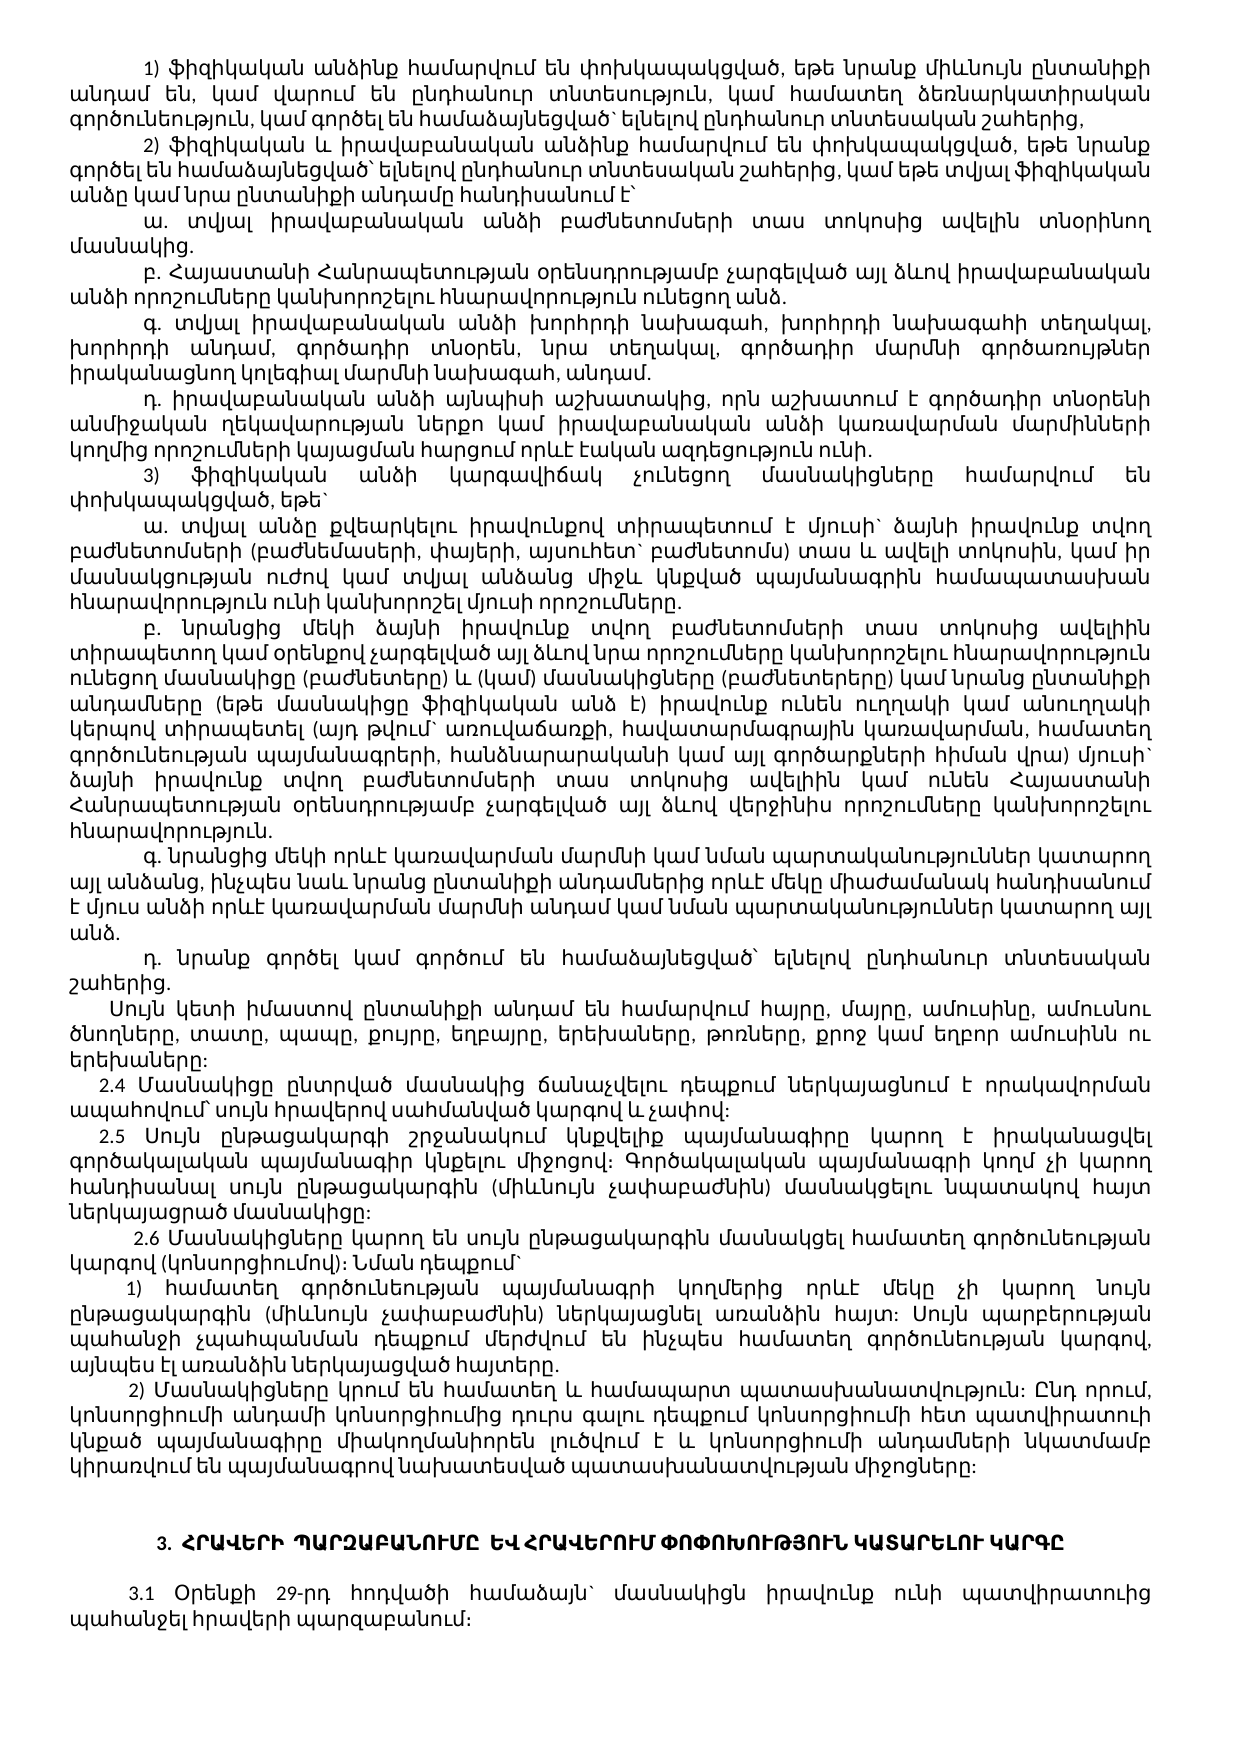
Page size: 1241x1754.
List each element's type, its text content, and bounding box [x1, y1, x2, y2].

text բ. նրանցից մեկի ձայնի իրավունք տվող բաժնետոմսերի տաս տոկոսից ավելիին տիրապետող կամ օրենքով չարգելված այլ ձևով նրա որոշումները կանխորոշելու հնարավորություն ունեցող մասնակիցը (բաժնետերը) և (կամ) մասնակիցները (բաժնետերերը) կամ նրանց ընտանիքի անդամները (եթե մասնակիցը ֆիզիկական անձ է) իրավունք ունեն ուղղակի կամ անուղղակի կերպով տիրապետել (այդ թվում` առուվաճառքի, հավատարմագրային կառավարման, համատեղ գործունեության պայմանագրերի, հանձնարարականի կամ այլ գործարքների հիման վրա) մյուսի` ձայնի իրավունք տվող բաժնետոմսերի տաս տոկոսից ավելիին կամ ունեն Հայաստանի Հանրապետության օրենսդրությամբ չարգելված այլ ձևով վերջինիս որոշումները կանխորոշելու հնարավորություն. [69, 615, 1152, 843]
text ա. տվյալ իրավաբանական անձի բաժնետոմսերի տաս տոկոսից ավելին տնօրինող մասնակից. [69, 208, 1152, 259]
text 2.6 Մասնակիցները կարող են սույն ընթացակարգին մասնակցել համատեղ գործունեության կարգով (կոնսորցիումով)։ Նման դեպքում` [69, 1225, 1152, 1276]
text Սույն կետի իմաստով ընտանիքի անդամ են համարվում հայրը, մայրը, ամուսինը, ամուսնու ծնողները, տատը, պապը, քույրը, եղբայրը, երեխաները, թոռները, քրոջ կամ եղբոր ամուսինն ու երեխաները: [69, 996, 1152, 1072]
text 1) ֆիզիկական անձինք համարվում են փոխկապակցված, եթե նրանք միևնույն ընտանիքի անդամ են, կամ վարում են ընդհանուր տնտեսություն, կամ համատեղ ձեռնարկատիրական գործունեություն, կամ գործել են համաձայնեցված` ելնելով ընդհանուր տնտեսական շահերից, [69, 56, 1152, 132]
text 3) ֆիզիկական անձի կարգավիճակ չունեցող մասնակիցները համարվում են փոխկապակցված, եթե` [69, 462, 1152, 513]
text 3. ՀՐԱՎԵՐԻ ՊԱՐԶԱԲԱՆՈՒՄԸ ԵՎ ՀՐԱՎԵՐՈՒՄ ՓՈՓՈԽՈՒԹՅՈՒՆ ԿԱՏԱՐԵԼՈՒ ԿԱՐԳԸ [69, 1530, 1152, 1555]
text դ. իրավաբանական անձի այնպիսի աշխատակից, որն աշխատում է գործադիր տնօրենի անմիջական ղեկավարության ներքո կամ իրավաբանական անձի կառավարման մարմինների կողմից որոշումների կայացման հարցում որևէ էական ազդեցություն ունի. [69, 386, 1152, 462]
text 2) ֆիզիկական և իրավաբանական անձինք համարվում են փոխկապակցված, եթե նրանք գործել են համաձայնեցված՝ ելնելով ընդհանուր տնտեսական շահերից, կամ եթե տվյալ ֆիզիկական անձը կամ նրա ընտանիքի անդամը հանդիսանում է՝ [69, 132, 1152, 208]
text 2.5 Սույն ընթացակարգի շրջանակում կնքվելիք պայմանագիրը կարող է իրականացվել գործակալական պայմանագիր կնքելու միջոցով։ Գործակալական պայմանագրի կողմ չի կարող հանդիսանալ սույն ընթացակարգին (միևնույն չափաբաժնին) մասնակցելու նպատակով հայտ ներկայացրած մասնակիցը: [69, 1123, 1152, 1225]
text 3.1 Օրենքի 29-րդ հոդվածի համաձայն` մասնակիցն իրավունք ունի պատվիրատուից պահանջել հրավերի պարզաբանում։ [69, 1581, 1152, 1631]
text դ. նրանք գործել կամ գործում են համաձայնեցված՝ ելնելով ընդհանուր տնտեսական շահերից. [69, 945, 1152, 996]
text ա. տվյալ անձը քվեարկելու իրավունքով տիրապետում է մյուսի` ձայնի իրավունք տվող բաժնետոմսերի (բաժնեմասերի, փայերի, այսուհետ` բաժնետոմս) տաս և ավելի տոկոսին, կամ իր մասնակցության ուժով կամ տվյալ անձանց միջև կնքված պայմանագրին համապատասխան հնարավորություն ունի կանխորոշել մյուսի որոշումները. [69, 513, 1152, 615]
text 2.4 Մասնակիցը ընտրված մասնակից ճանաչվելու դեպքում ներկայացնում է որակավորման ապահովում՝ սույն հրավերով սահմանված կարգով և չափով: [69, 1072, 1152, 1123]
text գ. նրանցից մեկի որևէ կառավարման մարմնի կամ նման պարտականություններ կատարող այլ անձանց, ինչպես նաև նրանց ընտանիքի անդամներից որևէ մեկը միաժամանակ հանդիսանում է մյուս անձի որևէ կառավարման մարմնի անդամ կամ նման պարտականություններ կատարող այլ անձ. [69, 843, 1152, 945]
text 1) համատեղ գործունեության պայմանագրի կողմերից որևէ մեկը չի կարող նույն ընթացակարգին (միևնույն չափաբաժնին) ներկայացնել առանձին հայտ: Սույն պարբերության պահանջի չպահպանման դեպքում մերժվում են ինչպես համատեղ գործունեության կարգով, այնպես էլ առանձին ներկայացված հայտերը. [69, 1276, 1152, 1377]
text գ. տվյալ իրավաբանական անձի խորհրդի նախագահ, խորհրդի նախագահի տեղակալ, խորհրդի անդամ, գործադիր տնօրեն, նրա տեղակալ, գործադիր մարմնի գործառույթներ իրականացնող կոլեգիալ մարմնի նախագահ, անդամ. [69, 310, 1152, 386]
text 2) Մասնակիցները կրում են համատեղ և համապարտ պատասխանատվություն: Ընդ որում, կոնսորցիումի անդամի կոնսորցիումից դուրս գալու դեպքում կոնսորցիումի հետ պատվիրատուի կնքած պայմանագիրը միակողմանիորեն լուծվում է և կոնսորցիումի անդամների նկատմամբ կիրառվում են պայմանագրով նախատեսված պատասխանատվության միջոցները: [69, 1377, 1152, 1479]
text բ. Հայաստանի Հանրապետության օրենսդրությամբ չարգելված այլ ձևով իրավաբանական անձի որոշումները կանխորոշելու հնարավորություն ունեցող անձ. [69, 259, 1152, 310]
